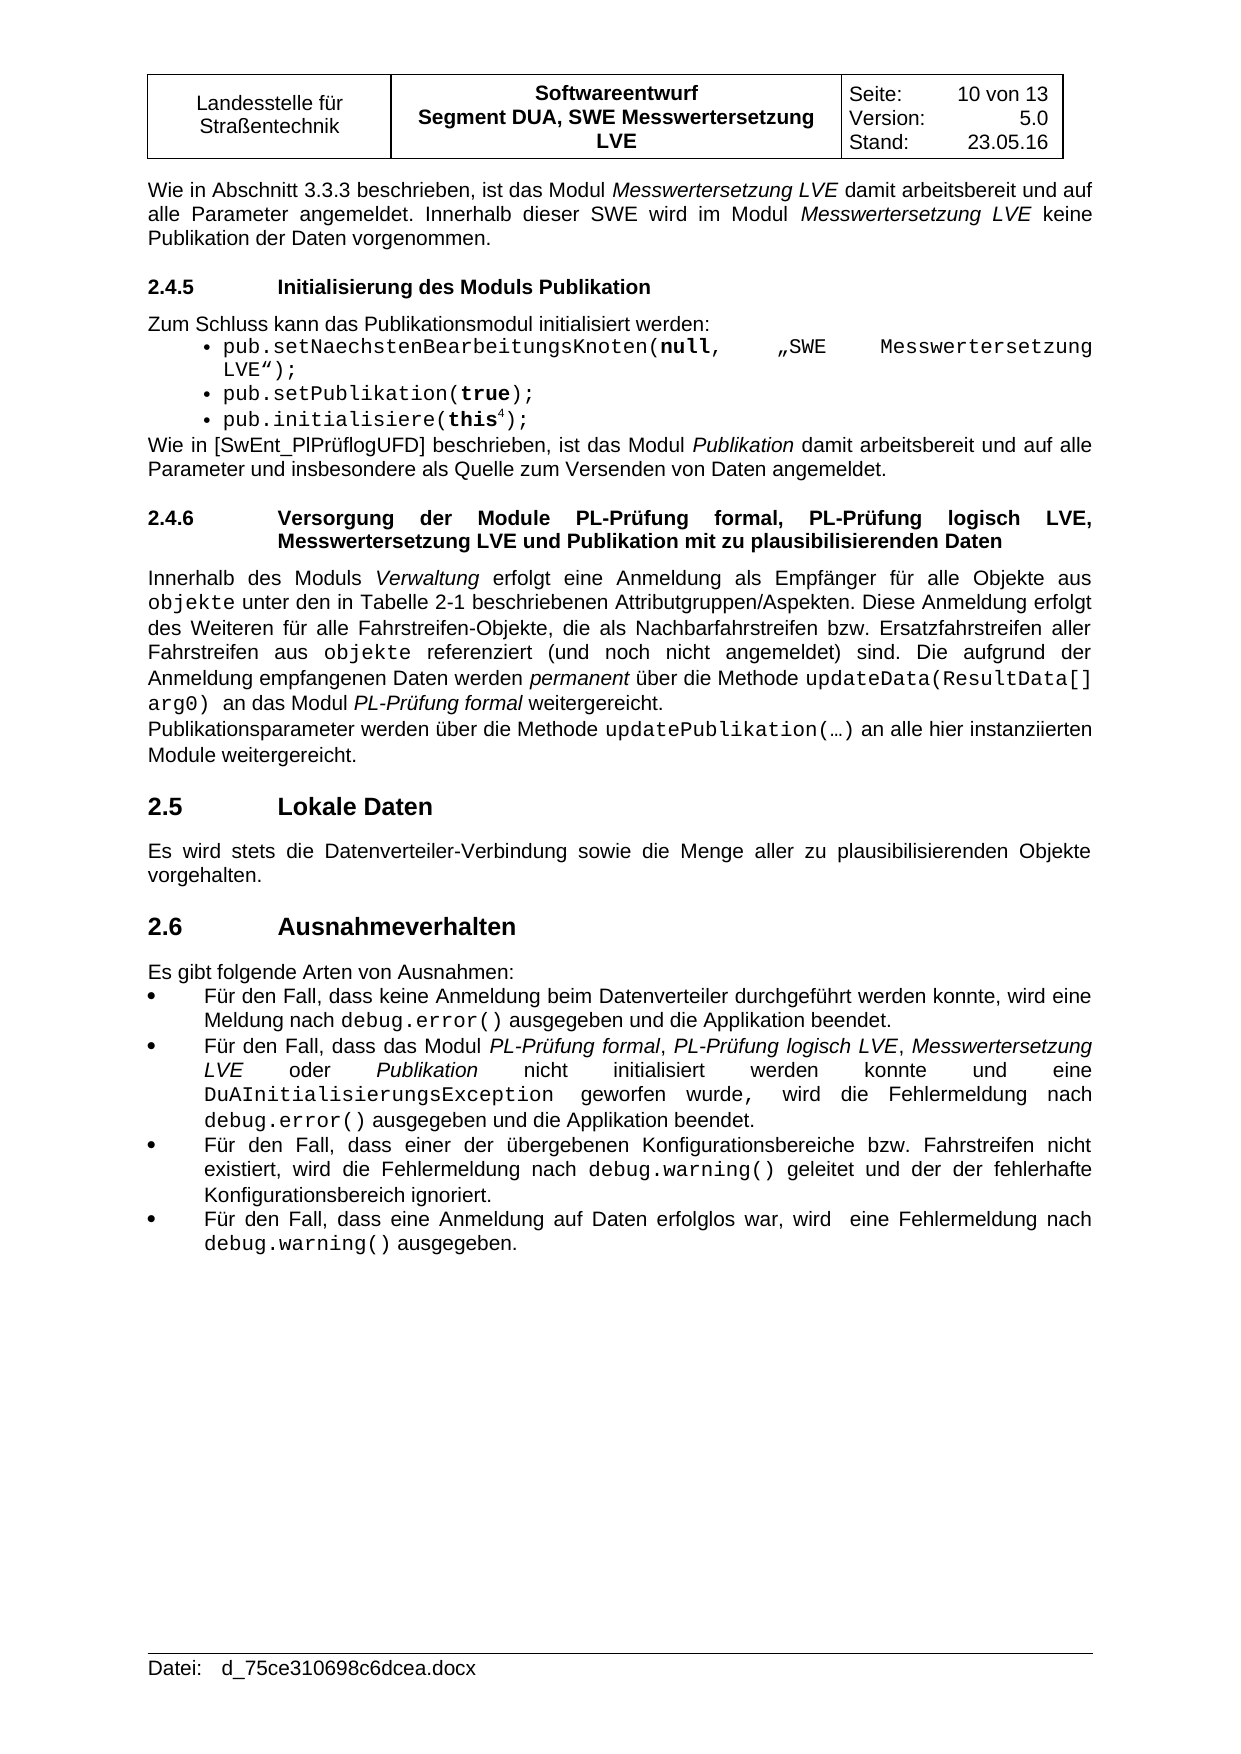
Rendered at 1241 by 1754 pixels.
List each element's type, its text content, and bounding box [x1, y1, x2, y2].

list Für den Fall, dass eine Anmeldung auf Daten erfolglos war, wird eine Fehlermeldung nach debug.warning() ausgegeben. [148, 1207, 1093, 1257]
subtitle Lokale Daten [148, 792, 1093, 821]
subtitle Versorgung der Module PL-Prüfung formal, PL-Prüfung logisch LVE, Messwertersetzung LVE und Publikation mit zu plausibilisierenden Daten [148, 505, 1093, 553]
list pub.setNaechstenBearbeitungsKnoten(null, „SWE Messwertersetzung LVE“); [204, 336, 1093, 383]
list Für den Fall, dass das Modul PL-Prüfung formal, PL-Prüfung logisch LVE, Messwertersetzung LVE oder Publikation nicht initialisiert werden konnte und eine DuAInitialisierungsException geworfen wurde, wird die Fehlermeldung nach debug.error() ausgegeben und die Applikation beendet. [148, 1033, 1093, 1133]
list Für den Fall, dass keine Anmeldung beim Datenverteiler durchgeführt werden konnte, wird eine Meldung nach debug.error() ausgegeben und die Applikation beendet. [148, 984, 1093, 1033]
subtitle Initialisierung des Moduls Publikation [148, 275, 1093, 299]
text Wie in [SwEnt_PlPrüflogUFD] beschrieben, ist das Modul Publikation damit arbeitsbereit und auf alle Parameter und insbesondere als Quelle zum Versenden von Daten angemeldet. [148, 432, 1093, 480]
text Es gibt folgende Arten von Ausnahmen: [148, 960, 1093, 984]
text Wie in Abschnitt 3.3.3 beschrieben, ist das Modul Messwertersetzung LVE damit arbeitsbereit und auf alle Parameter angemeldet. Innerhalb dieser SWE wird im Modul Messwertersetzung LVE keine Publikation der Daten vorgenommen. [148, 178, 1093, 250]
text Es wird stets die Datenverteiler-Verbindung sowie die Menge aller zu plausibilisierenden Objekte vorgehalten. [148, 839, 1093, 887]
text Zum Schluss kann das Publikationsmodul initialisiert werden: [148, 312, 1093, 336]
text Publikationsparameter werden über die Methode updatePublikation(…) an alle hier instanziierten Module weitergereicht. [148, 717, 1093, 767]
list pub.setPublikation(true); [204, 383, 1093, 407]
list pub.initialisiere(this4); [204, 407, 1093, 432]
subtitle Ausnahmeverhalten [148, 912, 1093, 941]
text Innerhalb des Moduls Verwaltung erfolgt eine Anmeldung als Empfänger für alle Objekte aus objekte unter den in Tabelle 2-1 beschriebenen Attributgruppen/Aspekten. Diese Anmeldung erfolgt des Weiteren für alle Fahrstreifen-Objekte, die als Nachbarfahrstreifen bzw. Ersatzfahrstreifen aller Fahrstreifen aus objekte referenziert (und noch nicht angemeldet) sind. Die aufgrund der Anmeldung empfangenen Daten werden permanent über die Methode updateData(ResultData[] arg0) an das Modul PL-Prüfung formal weitergereicht. [148, 566, 1093, 717]
list Für den Fall, dass einer der übergebenen Konfigurationsbereiche bzw. Fahrstreifen nicht existiert, wird die Fehlermeldung nach debug.warning() geleitet und der der fehlerhafte Konfigurationsbereich ignoriert. [148, 1133, 1093, 1207]
